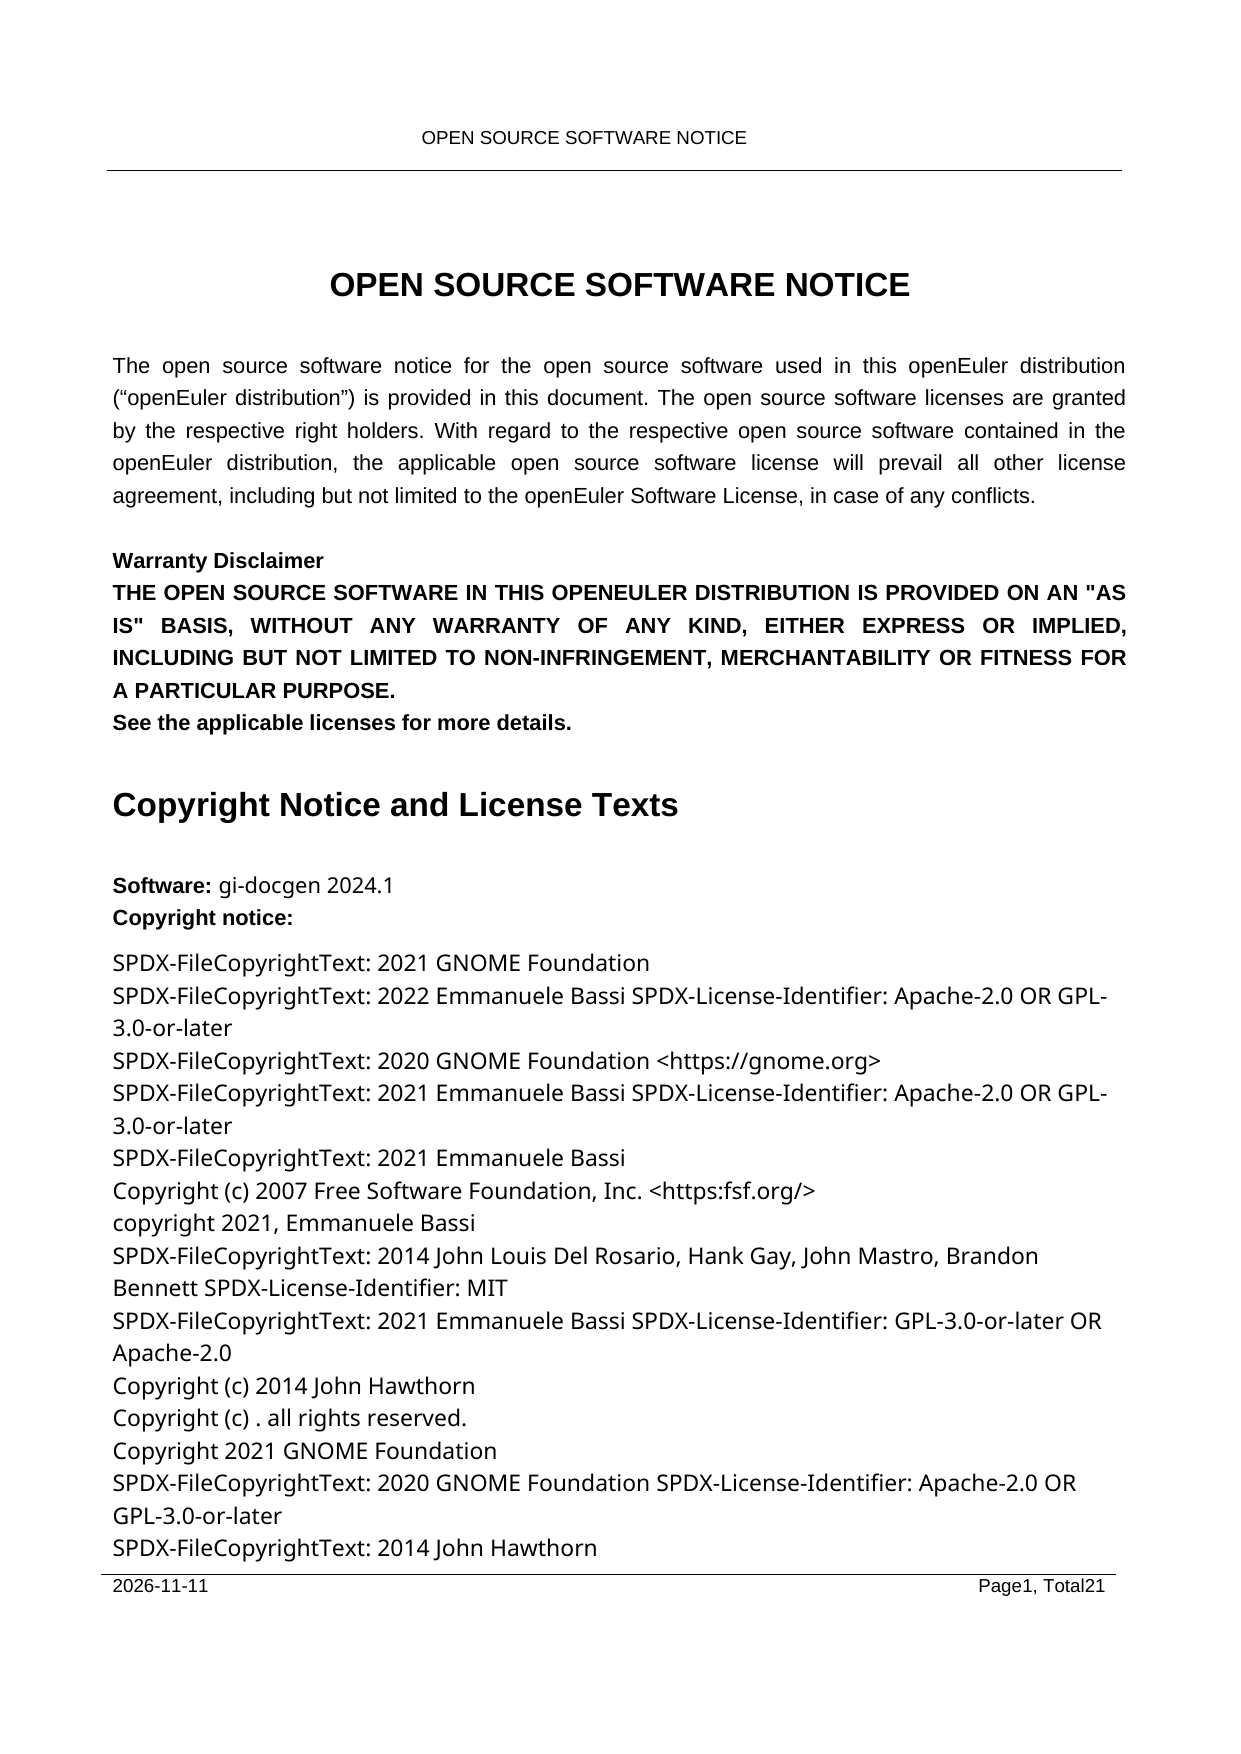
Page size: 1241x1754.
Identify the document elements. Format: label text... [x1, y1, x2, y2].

text Copyright Notice and License Texts [112, 771, 1128, 836]
text Copyright notice: [112, 901, 1128, 934]
text OPEN SOURCE SOFTWARE NOTICE [112, 251, 1128, 316]
text THE OPEN SOURCE SOFTWARE IN THIS OPENEULER DISTRIBUTION IS PROVIDED ON AN "AS IS" BASIS, WITHOUT ANY WARRANTY OF ANY KIND, EITHER EXPRESS OR IMPLIED, INCLUDING BUT NOT LIMITED TO NON-INFRINGEMENT, MERCHANTABILITY OR FITNESS FOR A PARTICULAR PURPOSE. See the applicable licenses for more details. [112, 576, 1128, 739]
title Software: gi-docgen 2024.1 [112, 869, 1128, 901]
text Warranty Disclaimer [112, 544, 1128, 576]
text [112, 947, 1128, 1564]
text The open source software notice for the open source software used in this openEuler distribution (“openEuler distribution”) is provided in this document. The open source software licenses are granted by the respective right holders. With regard to the respective open source software contained in the openEuler distribution, the applicable open source software license will prevail all other license agreement, including but not limited to the openEuler Software License, in case of any conflicts. [112, 349, 1128, 511]
